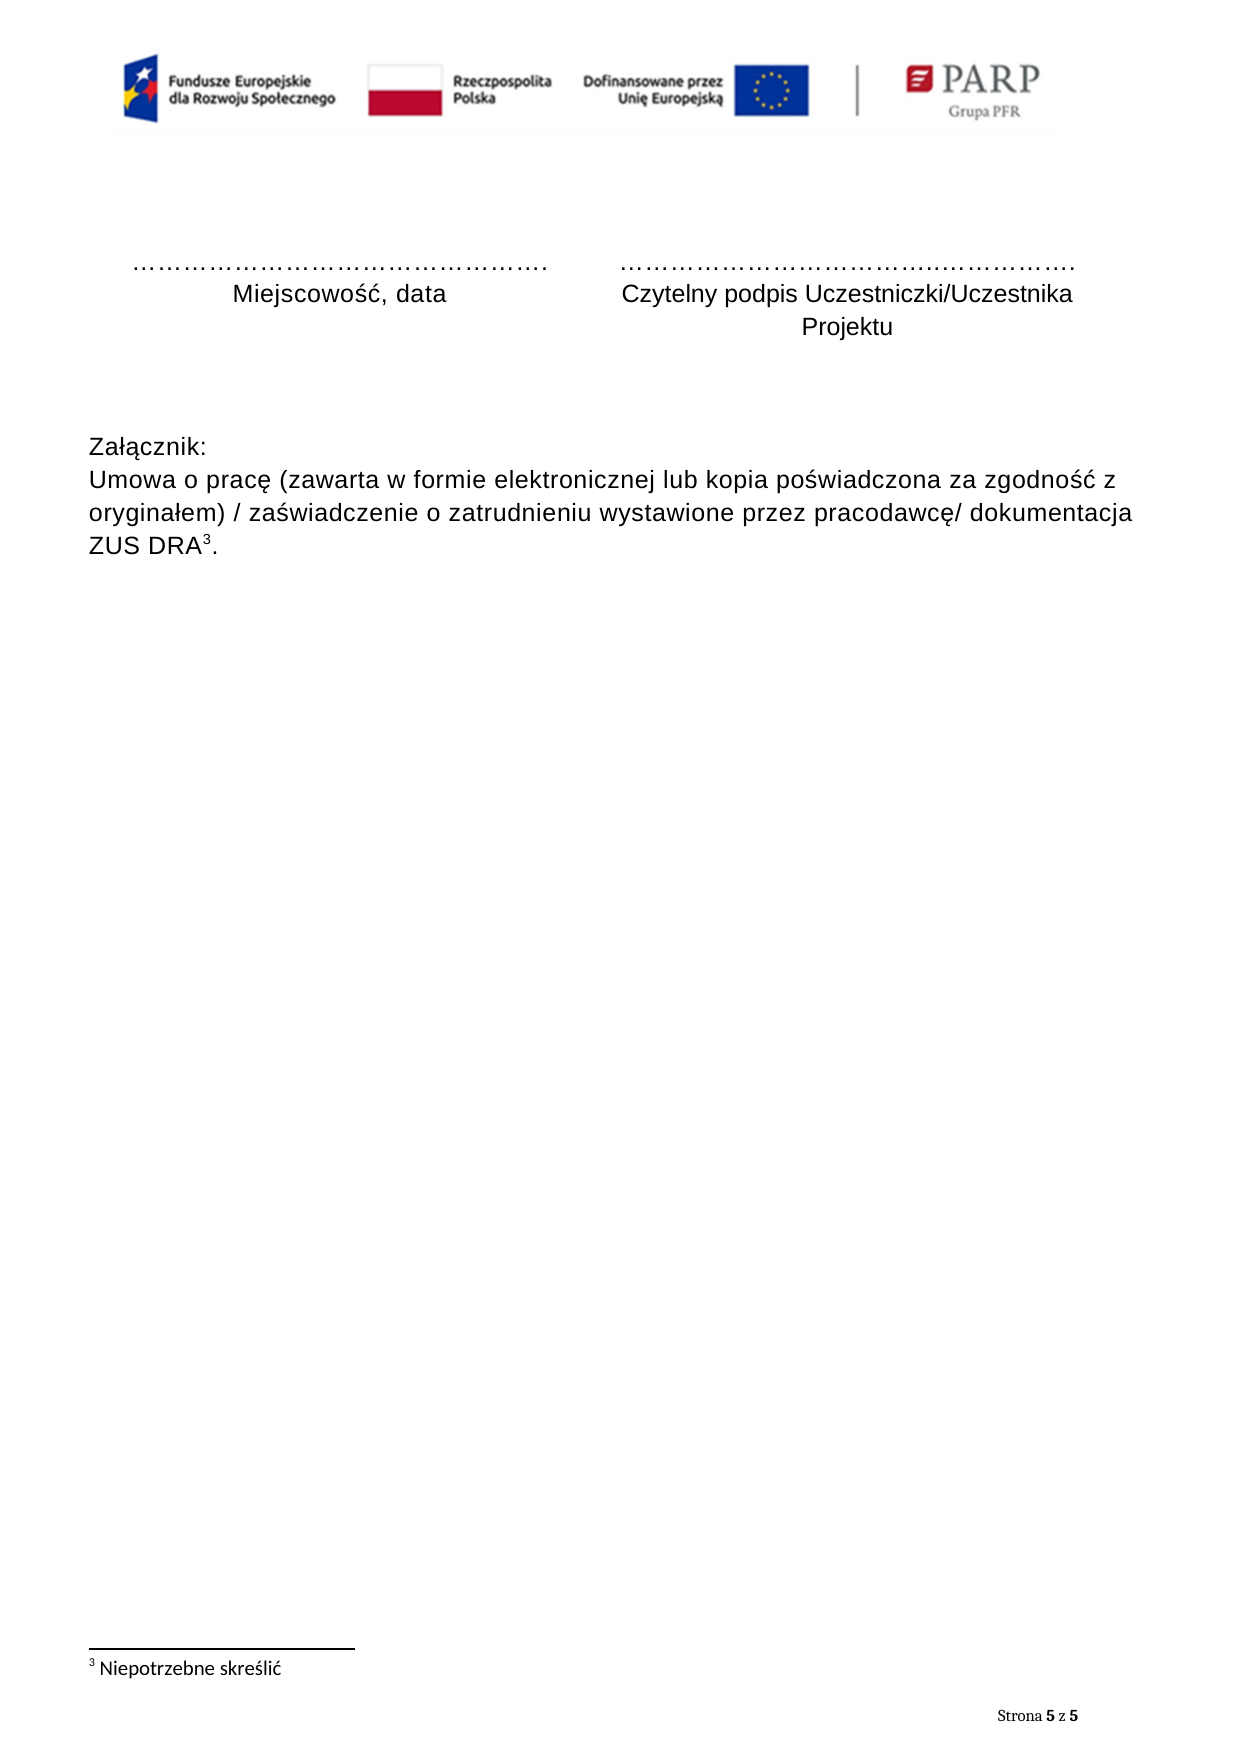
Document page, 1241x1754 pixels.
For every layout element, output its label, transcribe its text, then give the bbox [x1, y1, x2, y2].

text Umowa o pracę (zawarta w formie elektronicznej lub kopia poświadczona za zgodność z oryginałem) / zaświadczenie o zatrudnieniu wystawione przez pracodawcę/ dokumentacja ZUS DRA. [89, 465, 1152, 560]
table_header …………………………………………. [89, 247, 591, 279]
table_header ………………………………..……………. [591, 247, 1104, 279]
table_cell Miejscowość, data [89, 279, 591, 366]
text Załącznik: [89, 432, 1152, 461]
picture [109, 46, 1056, 134]
table_cell Czytelny podpis Uczestniczki/Uczestnika Projektu [591, 279, 1104, 366]
